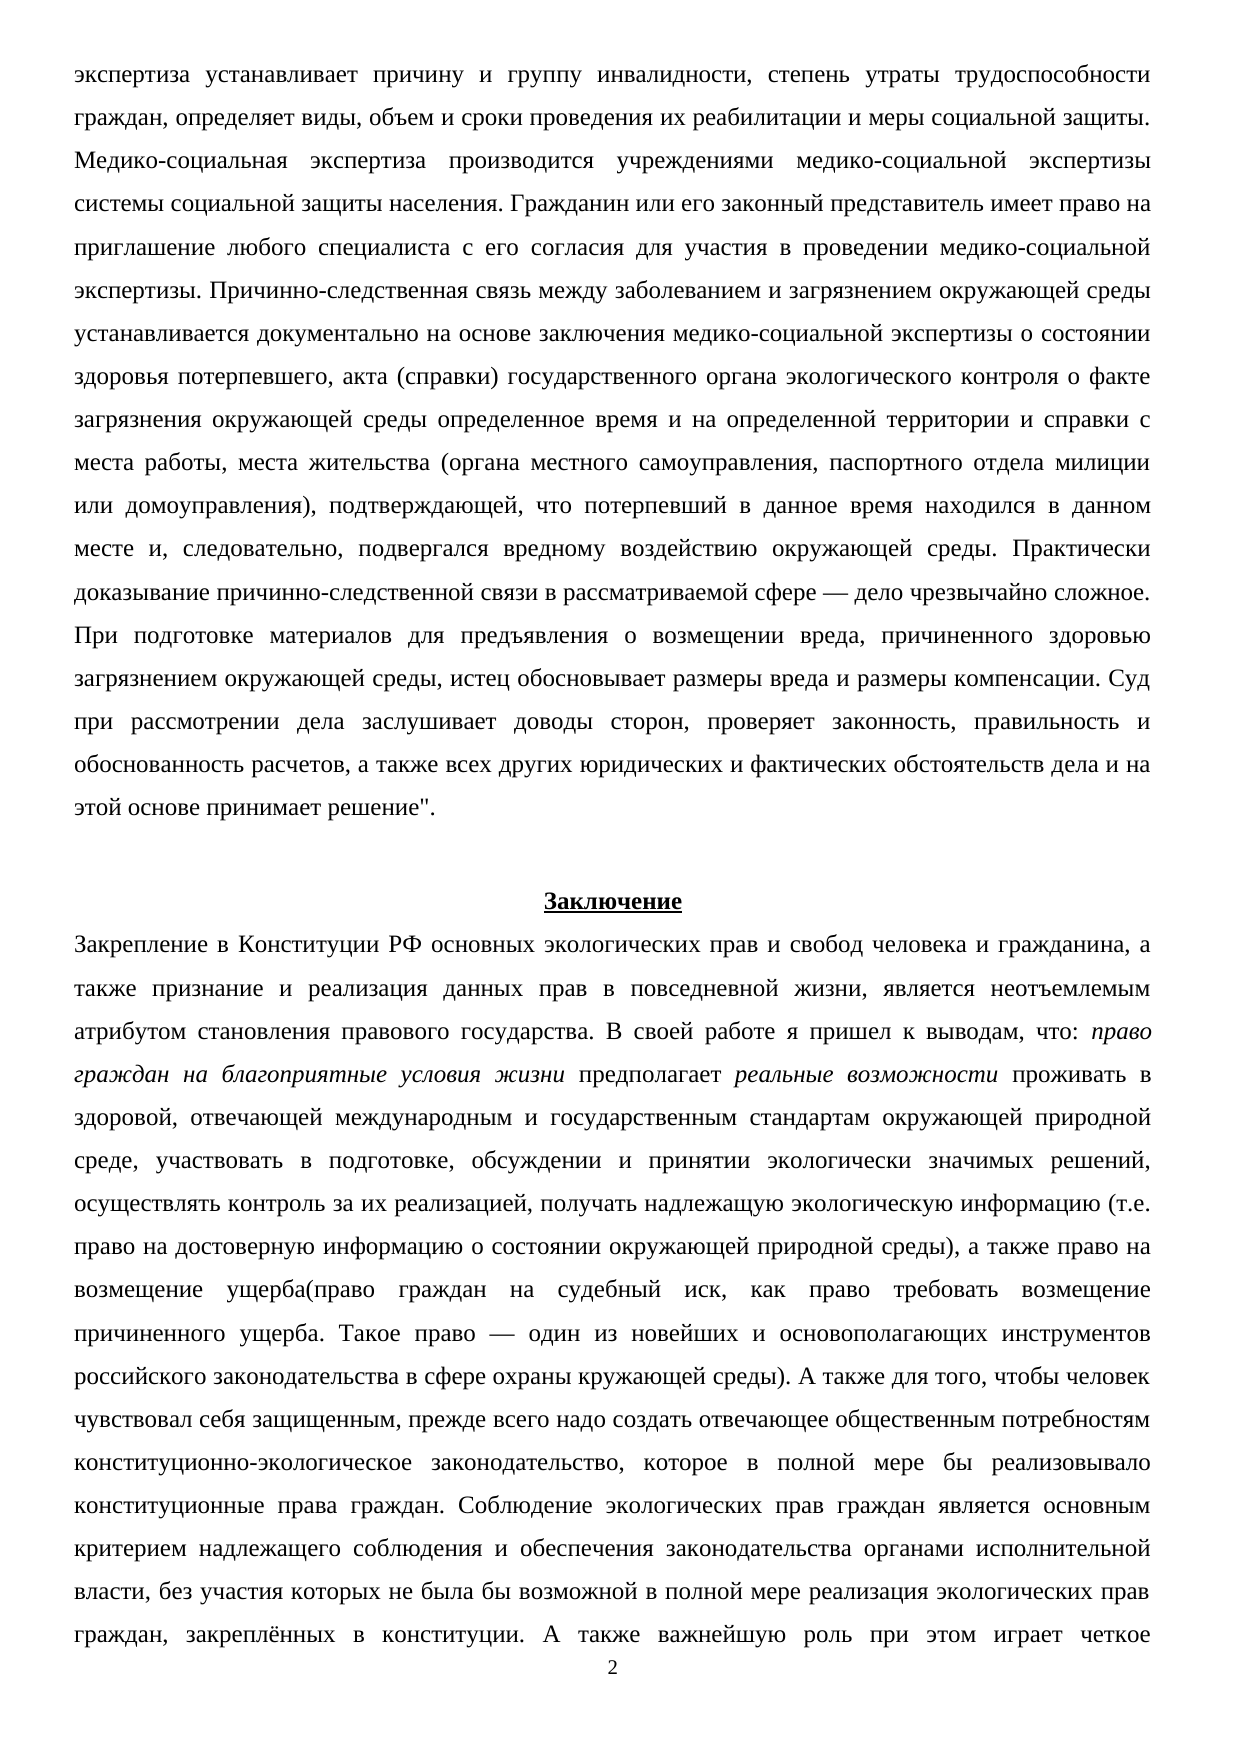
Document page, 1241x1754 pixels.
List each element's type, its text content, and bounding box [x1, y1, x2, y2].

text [74, 59, 1152, 821]
text Заключение [74, 886, 1152, 915]
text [74, 929, 1152, 1648]
